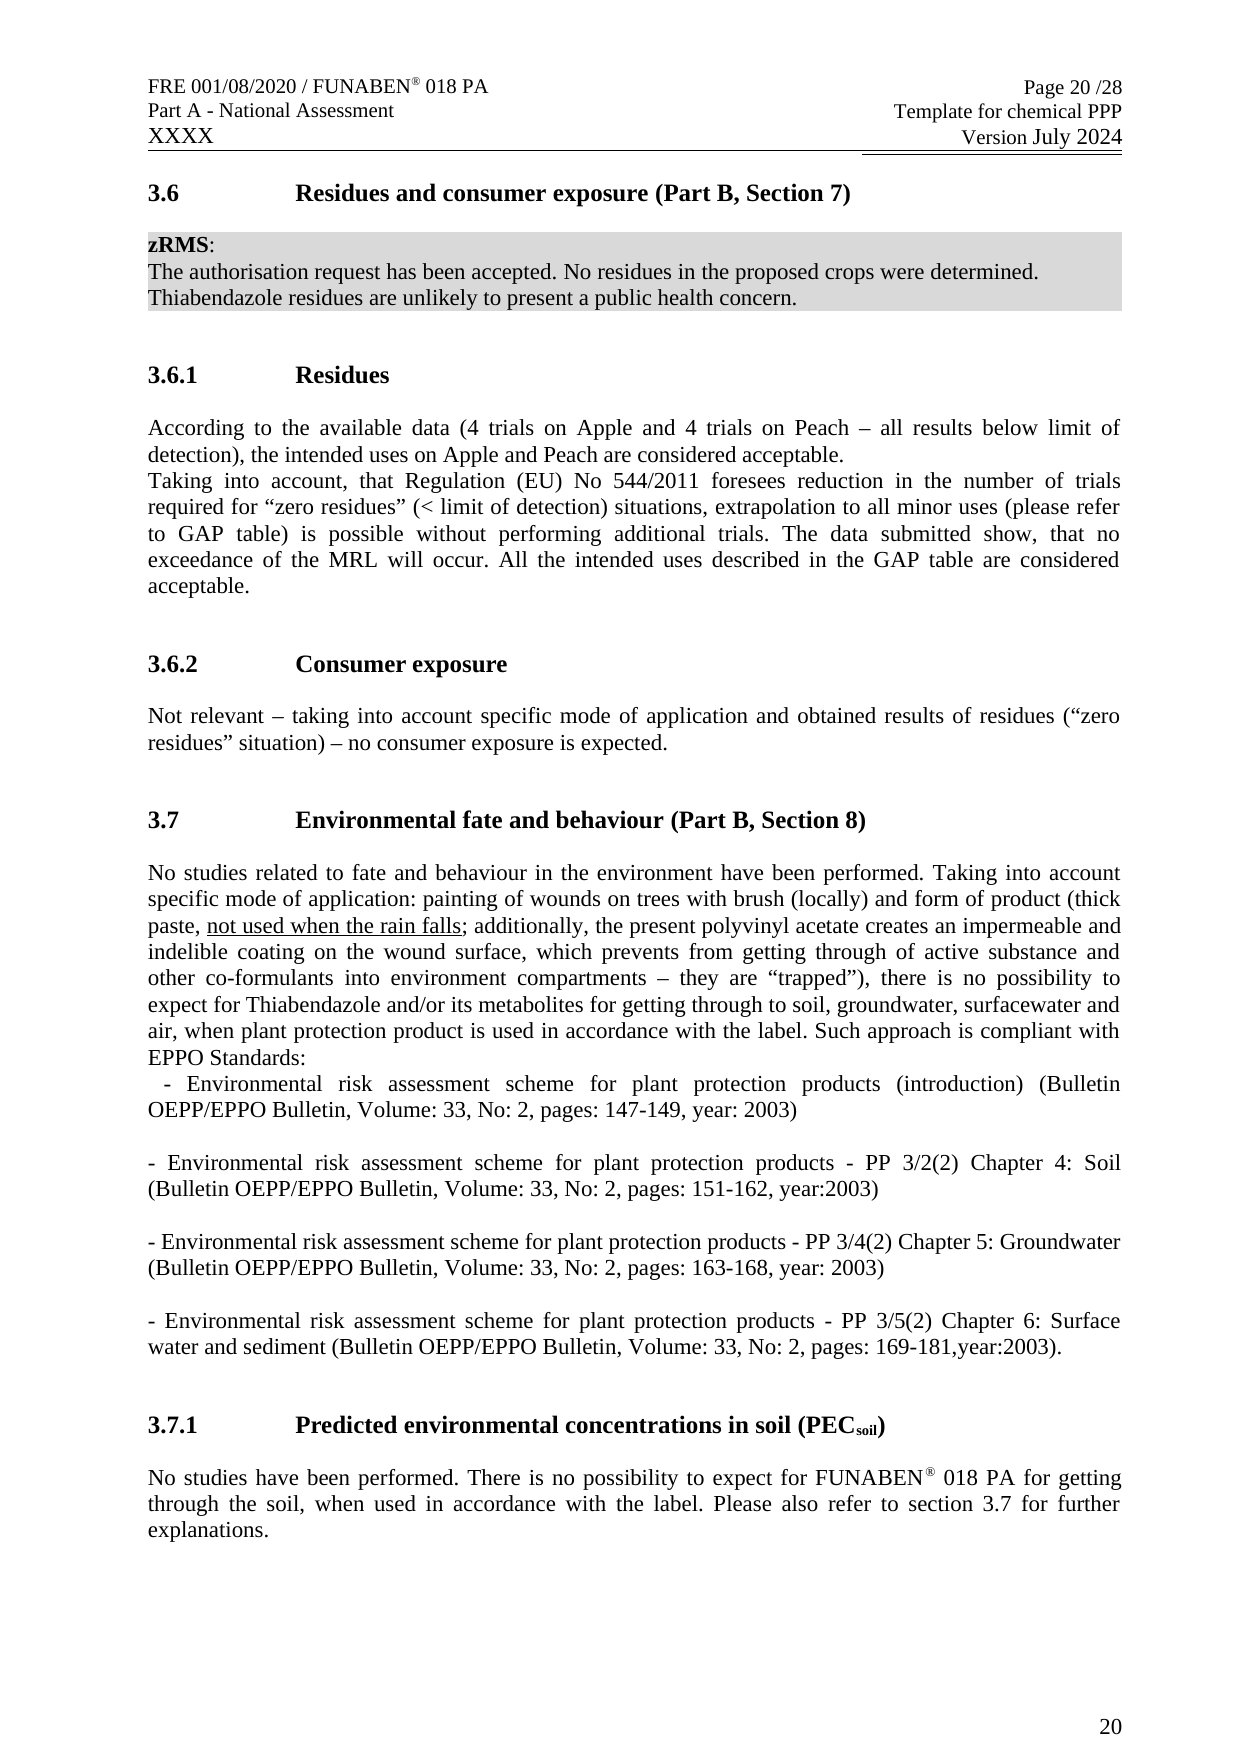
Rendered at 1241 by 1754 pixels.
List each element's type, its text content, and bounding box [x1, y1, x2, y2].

subtitle Predicted environmental concentrations in soil (PECsoil) [148, 1410, 1122, 1438]
subtitle Environmental fate and behaviour (Part B, Section 8) [148, 805, 1122, 834]
text - Environmental risk assessment scheme for plant protection products - PP 3/2(2) Chapter 4: Soil (Bulletin OEPP/EPPO Bulletin, Volume: 33, No: 2, pages: 151-162, year:2003) [148, 1149, 1122, 1202]
text According to the available data (4 trials on Apple and 4 trials on Peach – all results below limit of detection), the intended uses on Apple and Peach are considered acceptable. [148, 414, 1122, 467]
text zRMS: [148, 232, 1122, 258]
text - Environmental risk assessment scheme for plant protection products - PP 3/5(2) Chapter 6: Surface water and sediment (Bulletin OEPP/EPPO Bulletin, Volume: 33, No: 2, pages: 169-181,year:2003). [148, 1307, 1122, 1360]
text - Environmental risk assessment scheme for plant protection products - PP 3/4(2) Chapter 5: Groundwater (Bulletin OEPP/EPPO Bulletin, Volume: 33, No: 2, pages: 163-168, year: 2003) [148, 1228, 1122, 1281]
text - Environmental risk assessment scheme for plant protection products (introduction) (Bulletin OEPP/EPPO Bulletin, Volume: 33, No: 2, pages: 147-149, year: 2003) [148, 1070, 1122, 1123]
text The authorisation request has been accepted. No residues in the proposed crops were determined. [148, 258, 1122, 284]
text Not relevant – taking into account specific mode of application and obtained results of residues (“zero residues” situation) – no consumer exposure is expected. [148, 703, 1122, 755]
subtitle Residues [148, 361, 1122, 389]
text Taking into account, that Regulation (EU) No 544/2011 foresees reduction in the number of trials required for “zero residues” (< limit of detection) situations, extrapolation to all minor uses (please refer to GAP table) is possible without performing additional trials. The data submitted show, that no exceedance of the MRL will occur. All the intended uses described in the GAP table are considered acceptable. [148, 467, 1122, 599]
subtitle Consumer exposure [148, 649, 1122, 678]
text No studies have been performed. There is no possibility to expect for FUNABEN® 018 PA for getting through the soil, when used in accordance with the label. Please also refer to section 3.7 for further explanations. [148, 1463, 1122, 1543]
text No studies related to fate and behaviour in the environment have been performed. Taking into account specific mode of application: painting of wounds on trees with brush (locally) and form of product (thick paste, not used when the rain falls; additionally, the present polyvinyl acetate creates an impermeable and indelible coating on the wound surface, which prevents from getting through of active substance and other co-formulants into environment compartments – they are “trapped”), there is no possibility to expect for Thiabendazole and/or its metabolites for getting through to soil, groundwater, surfacewater and air, when plant protection product is used in accordance with the label. Such approach is compliant with EPPO Standards: [148, 859, 1122, 1070]
subtitle Residues and consumer exposure (Part B, Section 7) [148, 178, 1122, 207]
text Thiabendazole residues are unlikely to present a public health concern. [148, 284, 1122, 311]
